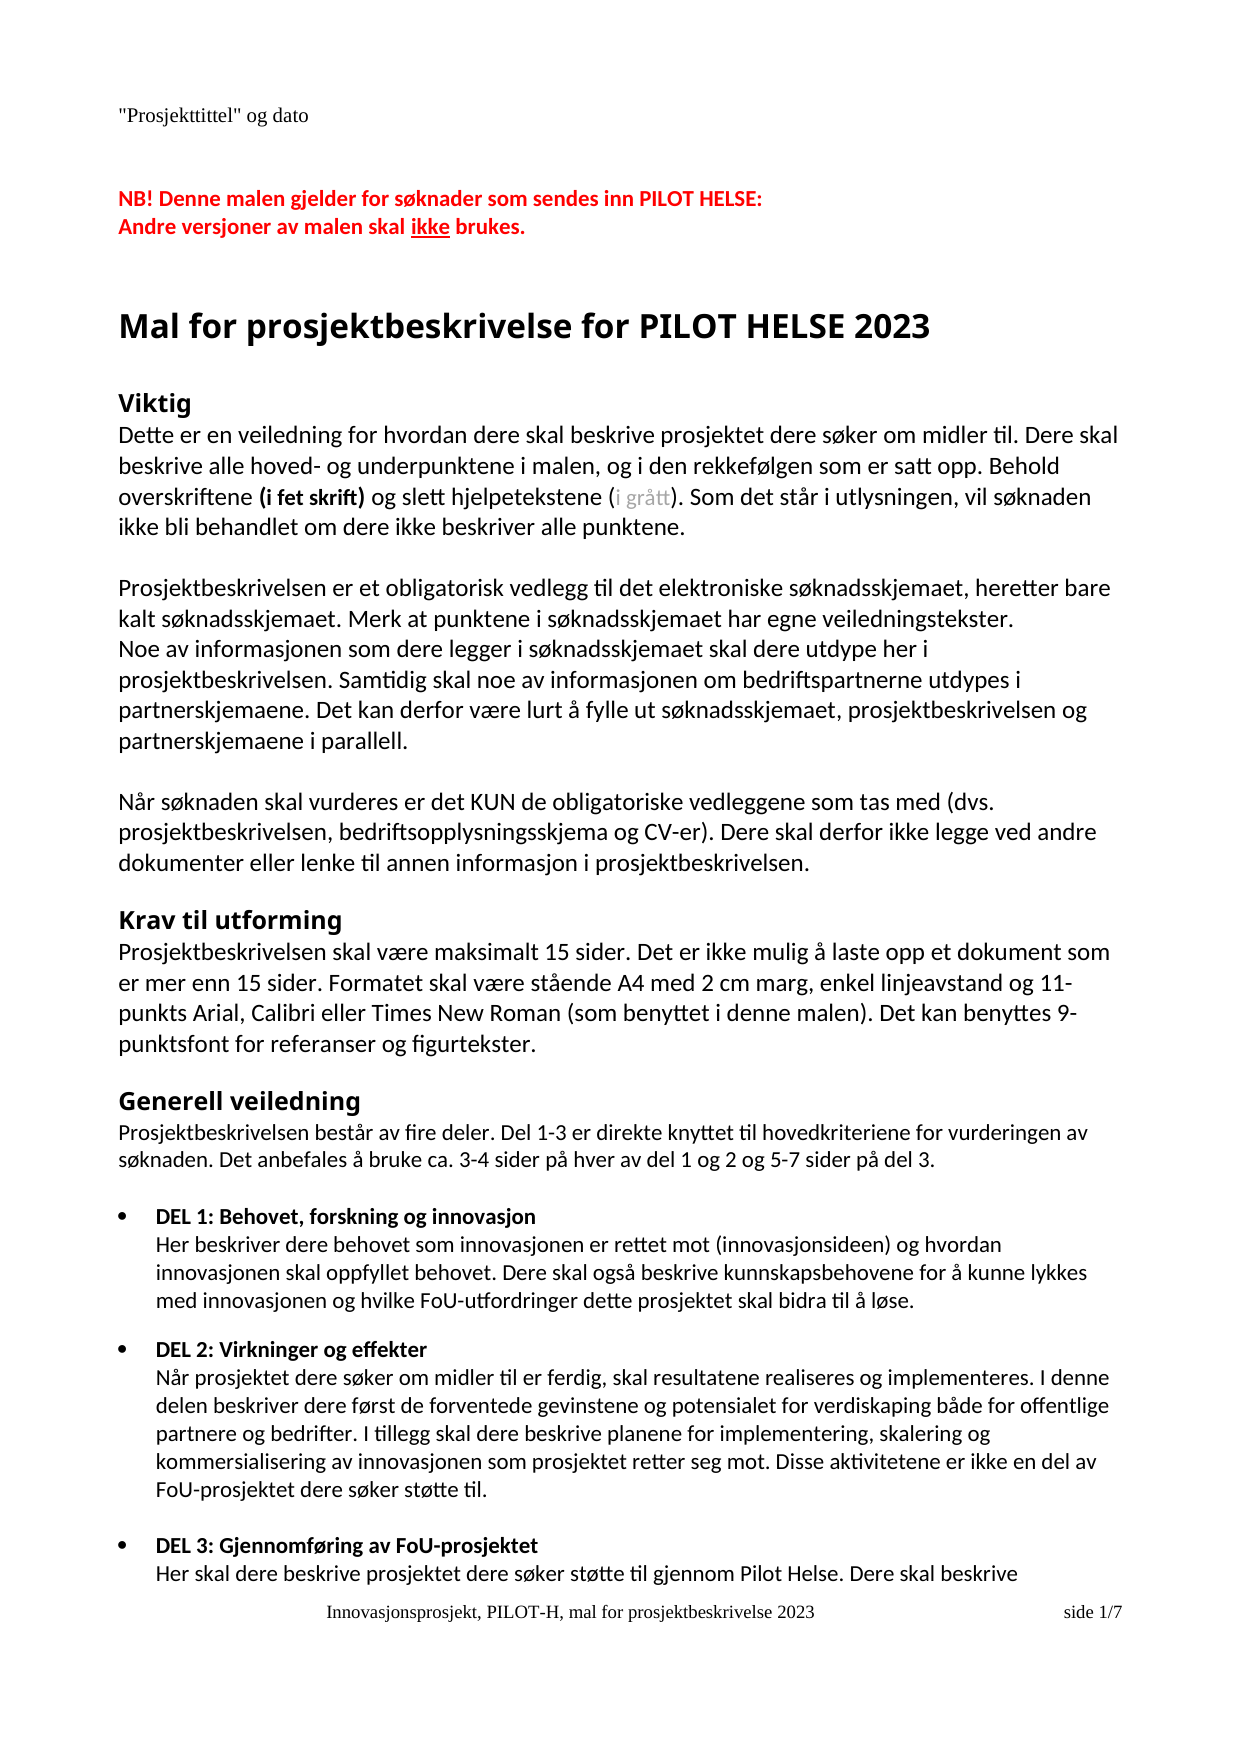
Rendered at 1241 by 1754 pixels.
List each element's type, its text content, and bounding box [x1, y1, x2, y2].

text Prosjektbeskrivelsen skal være maksimalt 15 sider. Det er ikke mulig å laste opp et dokument som er mer enn 15 sider. Formatet skal være stående A4 med 2 cm marg, enkel linjeavstand og 11-punkts Arial, Calibri eller Times New Roman (som benyttet i denne malen). Det kan benyttes 9-punktsfont for referanser og figurtekster. [118, 936, 1122, 1058]
text Noe av informasjonen som dere legger i søknadsskjemaet skal dere utdype her i prosjektbeskrivelsen. Samtidig skal noe av informasjonen om bedriftspartnerne utdypes i partnerskjemaene. Det kan derfor være lurt å fylle ut søknadsskjemaet, prosjektbeskrivelsen og partnerskjemaene i parallell. [118, 633, 1122, 755]
text Prosjektbeskrivelsen består av fire deler. Del 1-3 er direkte knyttet til hovedkriteriene for vurderingen av søknaden. Det anbefales å bruke ca. 3-4 sider på hver av del 1 og 2 og 5-7 sider på del 3. [118, 1118, 1122, 1202]
list DEL 2: Virkninger og effekter Når prosjektet dere søker om midler til er ferdig, skal resultatene realiseres og implementeres. I denne delen beskriver dere først de forventede gevinstene og potensialet for verdiskaping både for offentlige partnere og bedrifter. I tillegg skal dere beskrive planene for implementering, skalering og kommersialisering av innovasjonen som prosjektet retter seg mot. Disse aktivitetene er ikke en del av FoU-prosjektet dere søker støtte til. [118, 1335, 1122, 1503]
subtitle Generell veiledning [118, 1083, 1122, 1118]
subtitle Krav til utforming [118, 902, 1122, 936]
list DEL 1: Behovet, forskning og innovasjon Her beskriver dere behovet som innovasjonen er rettet mot (innovasjonsideen) og hvordan innovasjonen skal oppfyllet behovet. Dere skal også beskrive kunnskapsbehovene for å kunne lykkes med innovasjonen og hvilke FoU-utfordringer dette prosjektet skal bidra til å løse. [118, 1202, 1122, 1314]
subtitle Mal for prosjektbeskrivelse for PILOT HELSE 2023 [118, 303, 1122, 348]
text Prosjektbeskrivelsen er et obligatorisk vedlegg til det elektroniske søknadsskjemaet, heretter bare kalt søknadsskjemaet. Merk at punktene i søknadsskjemaet har egne veiledningstekster. [118, 572, 1122, 633]
text Når søknaden skal vurderes er det KUN de obligatoriske vedleggene som tas med (dvs. prosjektbeskrivelsen, bedriftsopplysningsskjema og CV-er). Dere skal derfor ikke legge ved andre dokumenter eller lenke til annen informasjon i prosjektbeskrivelsen. [118, 786, 1122, 877]
text NB! Denne malen gjelder for søknader som sendes inn PILOT HELSE: Andre versjoner av malen skal ikke brukes. [118, 184, 1167, 240]
text Dette er en veiledning for hvordan dere skal beskrive prosjektet dere søker om midler til. Dere skal beskrive alle hoved- og underpunktene i malen, og i den rekkefølgen som er satt opp. Behold overskriftene (i fet skrift) og slett hjelpetekstene (i grått). Som det står i utlysningen, vil søknaden ikke bli behandlet om dere ikke beskriver alle punktene. [118, 419, 1122, 542]
subtitle Viktig [118, 386, 1122, 419]
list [118, 1531, 1122, 1587]
